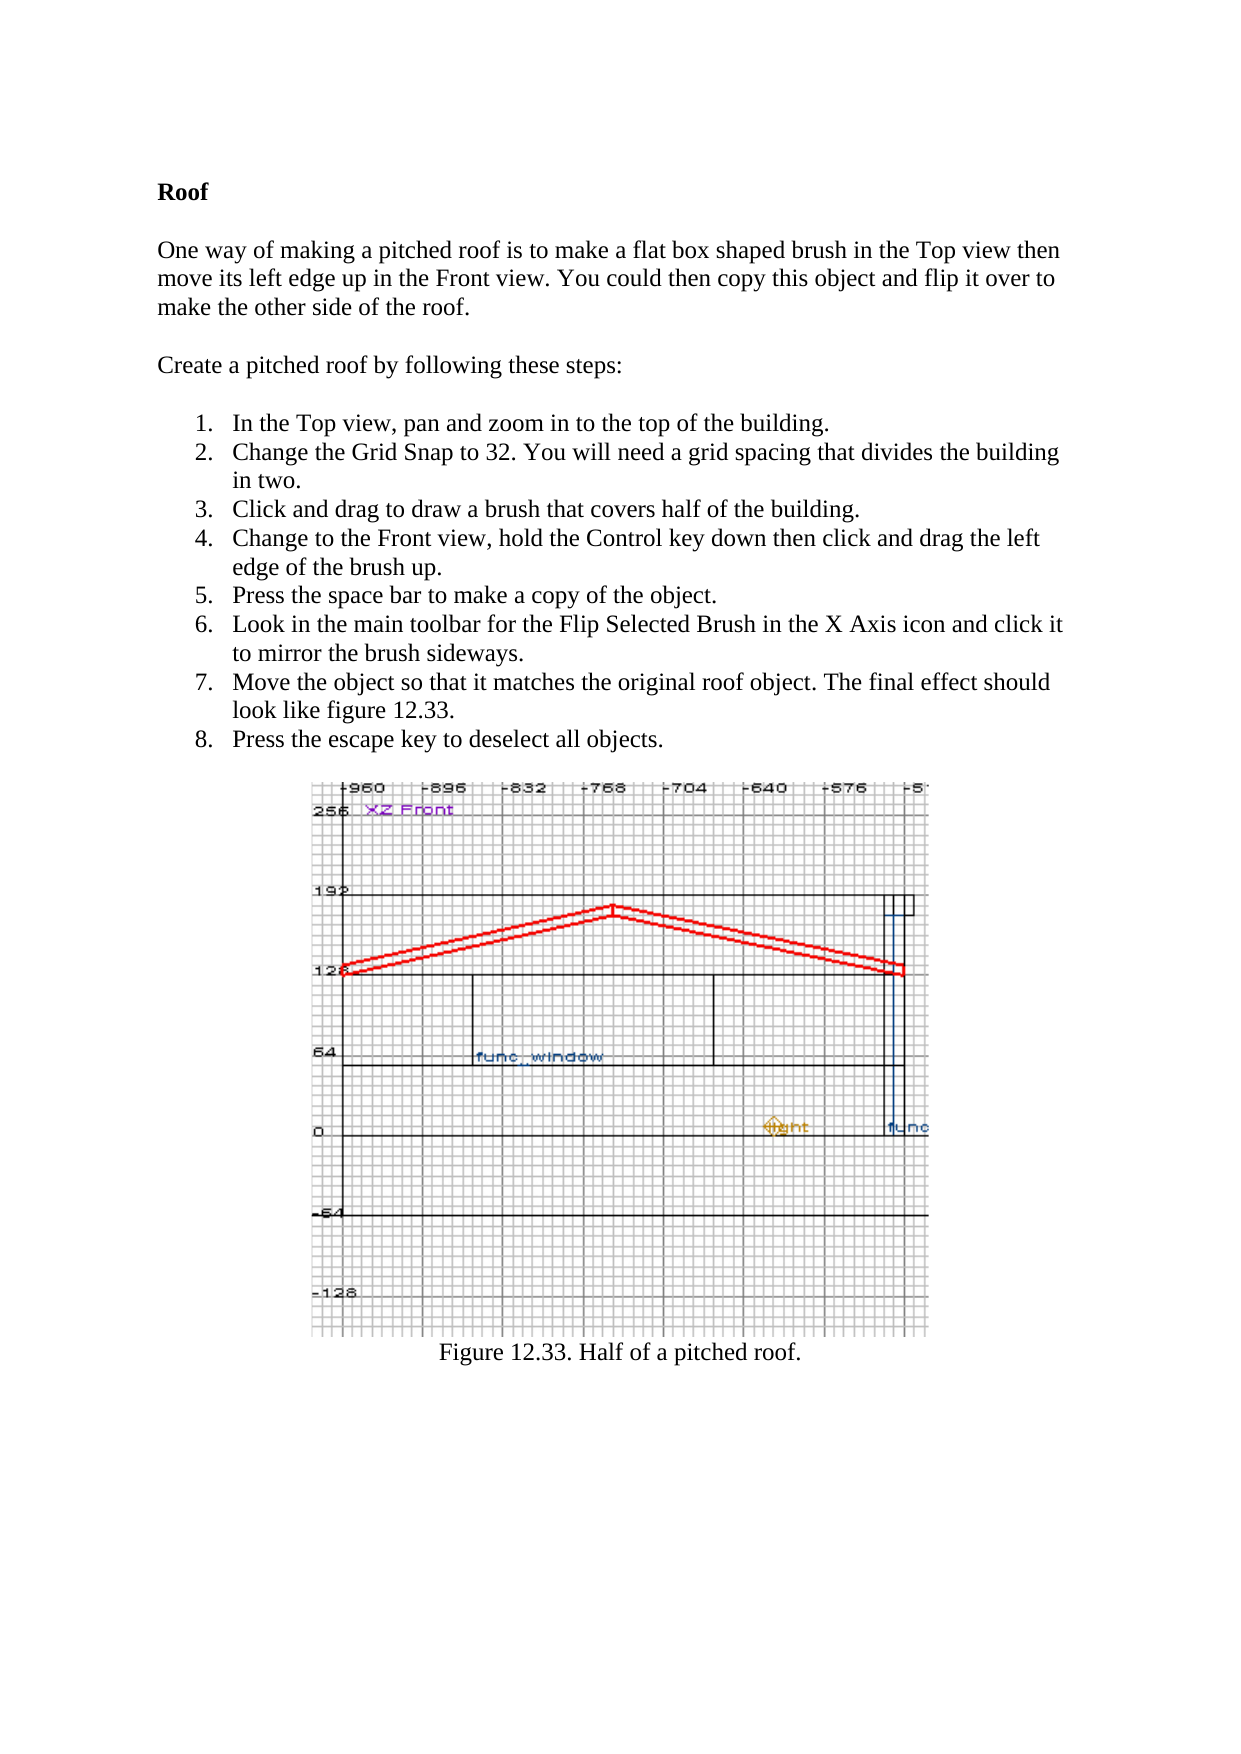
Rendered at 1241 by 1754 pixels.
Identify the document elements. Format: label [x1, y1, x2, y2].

table_header [157, 148, 1083, 1568]
picture [311, 782, 929, 1337]
